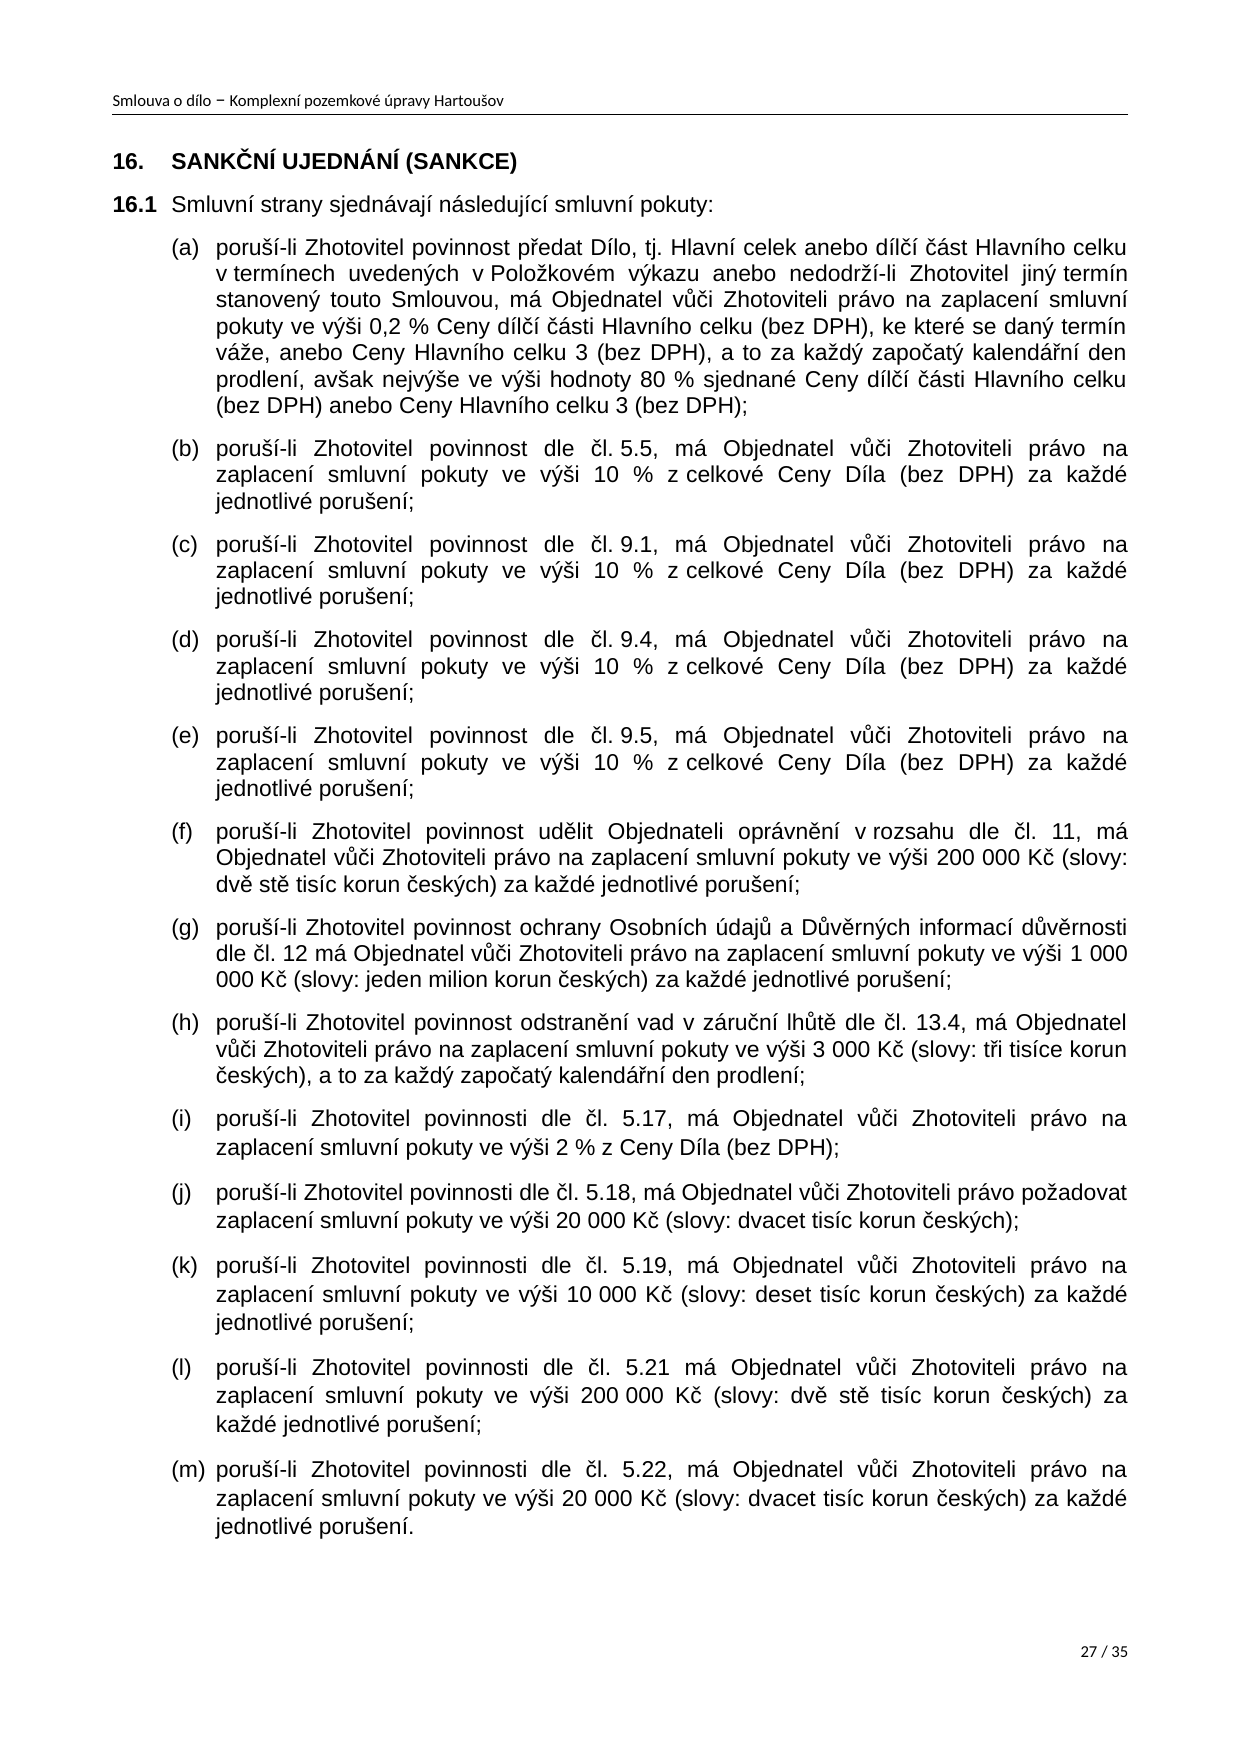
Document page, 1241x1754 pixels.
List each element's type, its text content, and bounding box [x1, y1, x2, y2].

text Sankční ujednání (SANKCE) [112, 148, 1128, 174]
text poruší-li Zhotovitel povinnosti dle čl. 5.19, má Objednatel vůči Zhotoviteli právo na zaplacení smluvní pokuty ve výši 10 000 Kč (slovy: deset tisíc korun českých) za každé jednotlivé porušení; [171, 1252, 1128, 1335]
text Smluvní strany sjednávají následující smluvní pokuty: [112, 191, 1128, 217]
text poruší-li Zhotovitel povinnost ochrany Osobních údajů a Důvěrných informací důvěrnosti dle čl. 12 má Objednatel vůči Zhotoviteli právo na zaplacení smluvní pokuty ve výši 1 000 000 Kč (slovy: jeden milion korun českých) za každé jednotlivé porušení; [171, 913, 1128, 993]
text poruší-li Zhotovitel povinnost odstranění vad v záruční lhůtě dle čl. 13.4, má Objednatel vůči Zhotoviteli právo na zaplacení smluvní pokuty ve výši 3 000 Kč (slovy: tři tisíce korun českých), a to za každý započatý kalendářní den prodlení; [171, 1009, 1128, 1088]
text poruší-li Zhotovitel povinnosti dle čl. 5.18, má Objednatel vůči Zhotoviteli právo požadovat zaplacení smluvní pokuty ve výši 20 000 Kč (slovy: dvacet tisíc korun českých); [171, 1178, 1128, 1233]
text poruší-li Zhotovitel povinnosti dle čl. 5.21 má Objednatel vůči Zhotoviteli právo na zaplacení smluvní pokuty ve výši 200 000 Kč (slovy: dvě stě tisíc korun českých) za každé jednotlivé porušení; [171, 1354, 1128, 1437]
list poruší-li Zhotovitel povinnost dle čl. 9.4, má Objednatel vůči Zhotoviteli právo na zaplacení smluvní pokuty ve výši 10 % z celkové Ceny Díla (bez DPH) za každé jednotlivé porušení; [171, 626, 1128, 705]
text poruší-li Zhotovitel povinnost udělit Objednateli oprávnění v rozsahu dle čl. 11, má Objednatel vůči Zhotoviteli právo na zaplacení smluvní pokuty ve výši 200 000 Kč (slovy: dvě stě tisíc korun českých) za každé jednotlivé porušení; [171, 818, 1128, 897]
text poruší-li Zhotovitel povinnosti dle čl. 5.22, má Objednatel vůči Zhotoviteli právo na zaplacení smluvní pokuty ve výši 20 000 Kč (slovy: dvacet tisíc korun českých) za každé jednotlivé porušení. [171, 1456, 1128, 1539]
list poruší-li Zhotovitel povinnost dle čl. 9.5, má Objednatel vůči Zhotoviteli právo na zaplacení smluvní pokuty ve výši 10 % z celkové Ceny Díla (bez DPH) za každé jednotlivé porušení; [171, 722, 1128, 801]
list poruší-li Zhotovitel povinnost dle čl. 9.1, má Objednatel vůči Zhotoviteli právo na zaplacení smluvní pokuty ve výši 10 % z celkové Ceny Díla (bez DPH) za každé jednotlivé porušení; [171, 531, 1128, 610]
list poruší-li Zhotovitel povinnost předat Dílo, tj. Hlavní celek anebo dílčí část Hlavního celku v termínech uvedených v Položkovém výkazu anebo nedodrží-li Zhotovitel jiný termín stanovený touto Smlouvou, má Objednatel vůči Zhotoviteli právo na zaplacení smluvní pokuty ve výši 0,2 % Ceny dílčí části Hlavního celku (bez DPH), ke které se daný termín váže, anebo Ceny Hlavního celku 3 (bez DPH), a to za každý započatý kalendářní den prodlení, avšak nejvýše ve výši hodnoty 80 % sjednané Ceny dílčí části Hlavního celku (bez DPH) anebo Ceny Hlavního celku 3 (bez DPH); [171, 234, 1128, 418]
text poruší-li Zhotovitel povinnosti dle čl. 5.17, má Objednatel vůči Zhotoviteli právo na zaplacení smluvní pokuty ve výši 2 % z Ceny Díla (bez DPH); [171, 1105, 1128, 1160]
list poruší-li Zhotovitel povinnost dle čl. 5.5, má Objednatel vůči Zhotoviteli právo na zaplacení smluvní pokuty ve výši 10 % z celkové Ceny Díla (bez DPH) za každé jednotlivé porušení; [171, 435, 1128, 514]
